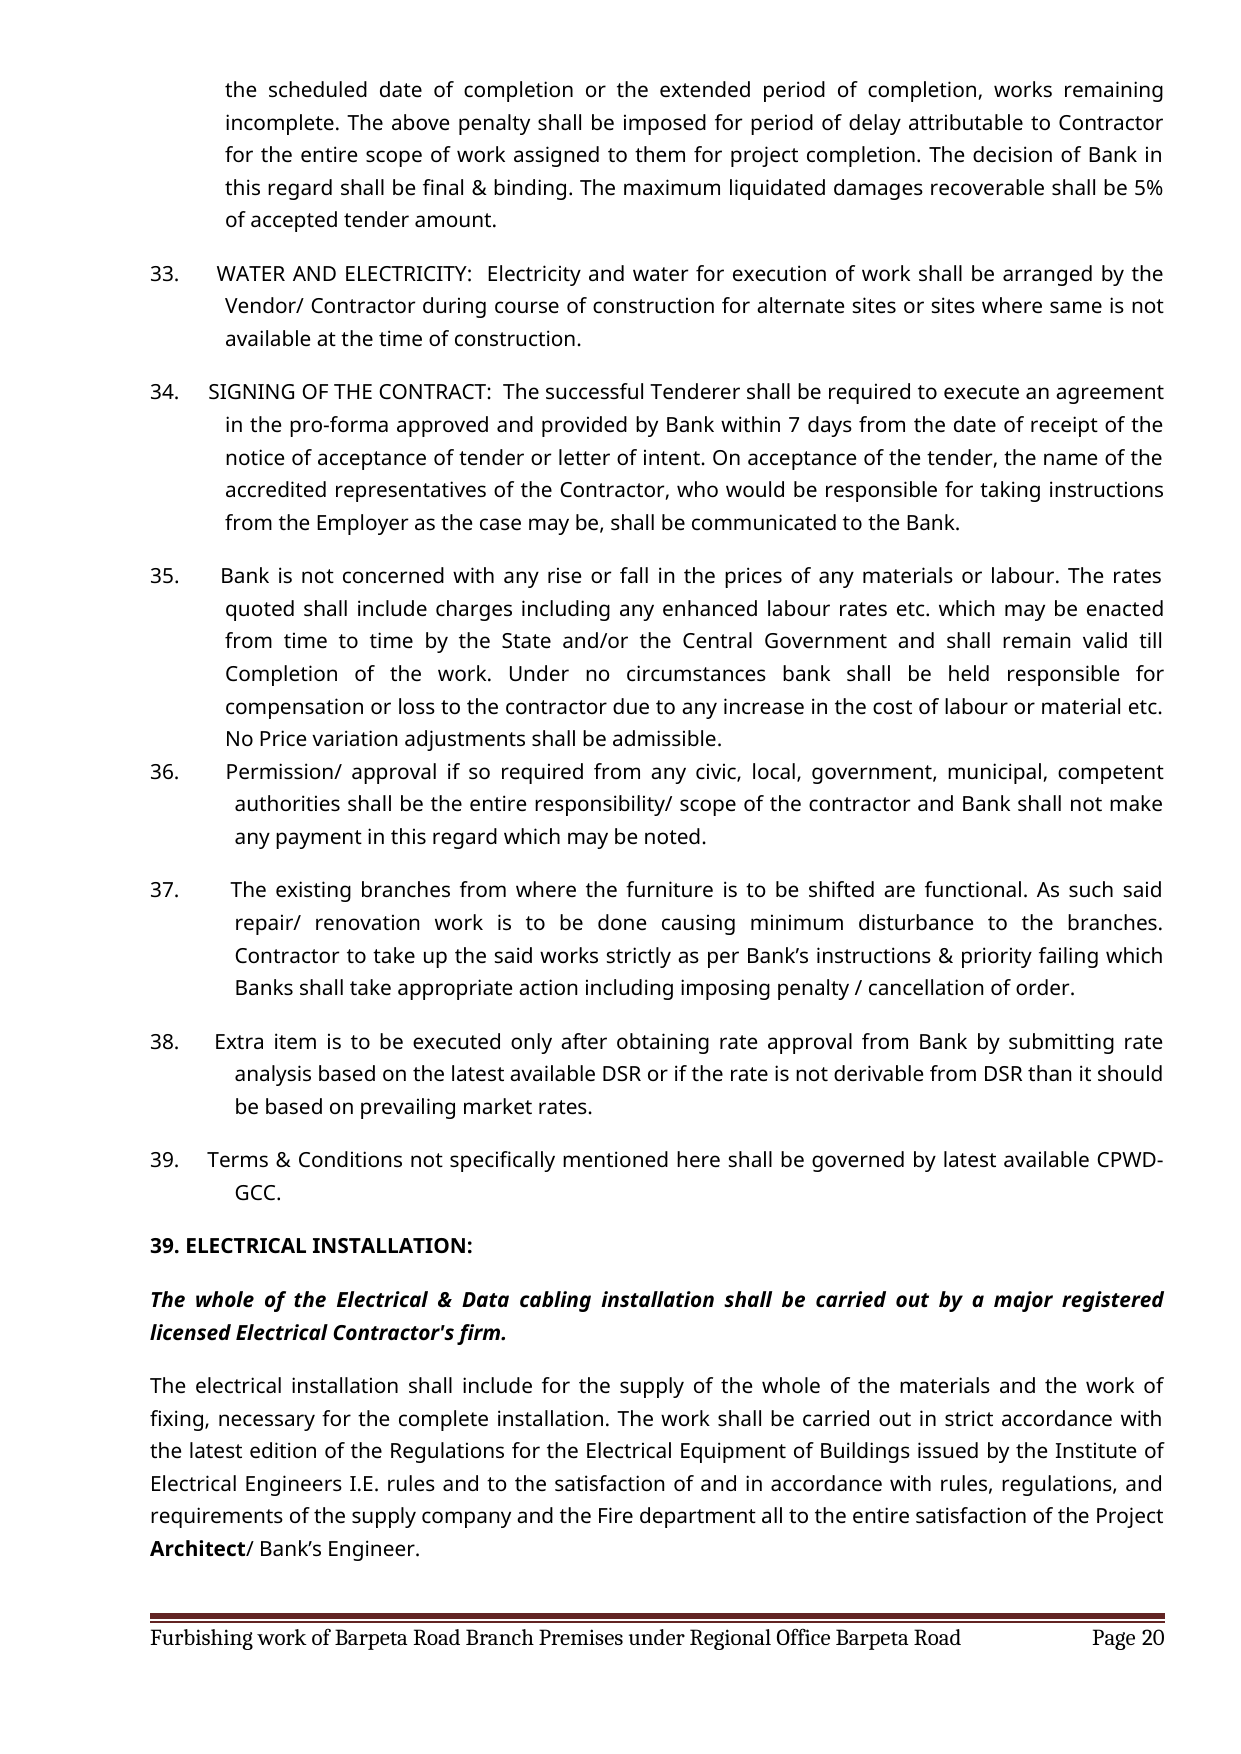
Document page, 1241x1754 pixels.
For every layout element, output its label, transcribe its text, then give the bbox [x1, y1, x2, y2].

text 35. Bank is not concerned with any rise or fall in the prices of any materials or labour. The rates quoted shall include charges including any enhanced labour rates etc. which may be enacted from time to time by the State and/or the Central Government and shall remain valid till Completion of the work. Under no circumstances bank shall be held responsible for compensation or loss to the contractor due to any increase in the cost of labour or material etc. No Price variation adjustments shall be admissible. [150, 561, 1165, 753]
text 33. WATER AND ELECTRICITY: Electricity and water for execution of work shall be arranged by the Vendor/ Contractor during course of construction for alternate sites or sites where same is not available at the time of construction. [150, 259, 1165, 352]
text 36. Permission/ approval if so required from any civic, local, government, municipal, competent authorities shall be the entire responsibility/ scope of the contractor and Bank shall not make any payment in this regard which may be noted. [150, 757, 1165, 851]
text 38. Extra item is to be executed only after obtaining rate approval from Bank by submitting rate analysis based on the latest available DSR or if the rate is not derivable from DSR than it should be based on prevailing market rates. [150, 1027, 1165, 1121]
text 39. Terms & Conditions not specifically mentioned here shall be governed by latest available CPWD-GCC. [150, 1146, 1165, 1207]
text The whole of the Electrical & Data cabling installation shall be carried out by a major registered licensed Electrical Contractor's firm. [150, 1285, 1165, 1346]
text The electrical installation shall include for the supply of the whole of the materials and the work of fixing, necessary for the complete installation. The work shall be carried out in strict accordance with the latest edition of the Regulations for the Electrical Equipment of Buildings issued by the Institute of Electrical Engineers I.E. rules and to the satisfaction of and in accordance with rules, regulations, and requirements of the supply company and the Fire department all to the entire satisfaction of the Project Architect/ Bank’s Engineer. [150, 1371, 1165, 1562]
text 39. ELECTRICAL INSTALLATION: [150, 1232, 1165, 1260]
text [150, 75, 1165, 234]
text 34. SIGNING OF THE CONTRACT: The successful Tenderer shall be required to execute an agreement in the pro-forma approved and provided by Bank within 7 days from the date of receipt of the notice of acceptance of tender or letter of intent. On acceptance of the tender, the name of the accredited representatives of the Contractor, who would be responsible for taking instructions from the Employer as the case may be, shall be communicated to the Bank. [150, 377, 1165, 536]
text 37. The existing branches from where the furniture is to be shifted are functional. As such said repair/ renovation work is to be done causing minimum disturbance to the branches. Contractor to take up the said works strictly as per Bank’s instructions & priority failing which Banks shall take appropriate action including imposing penalty / cancellation of order. [150, 876, 1165, 1002]
